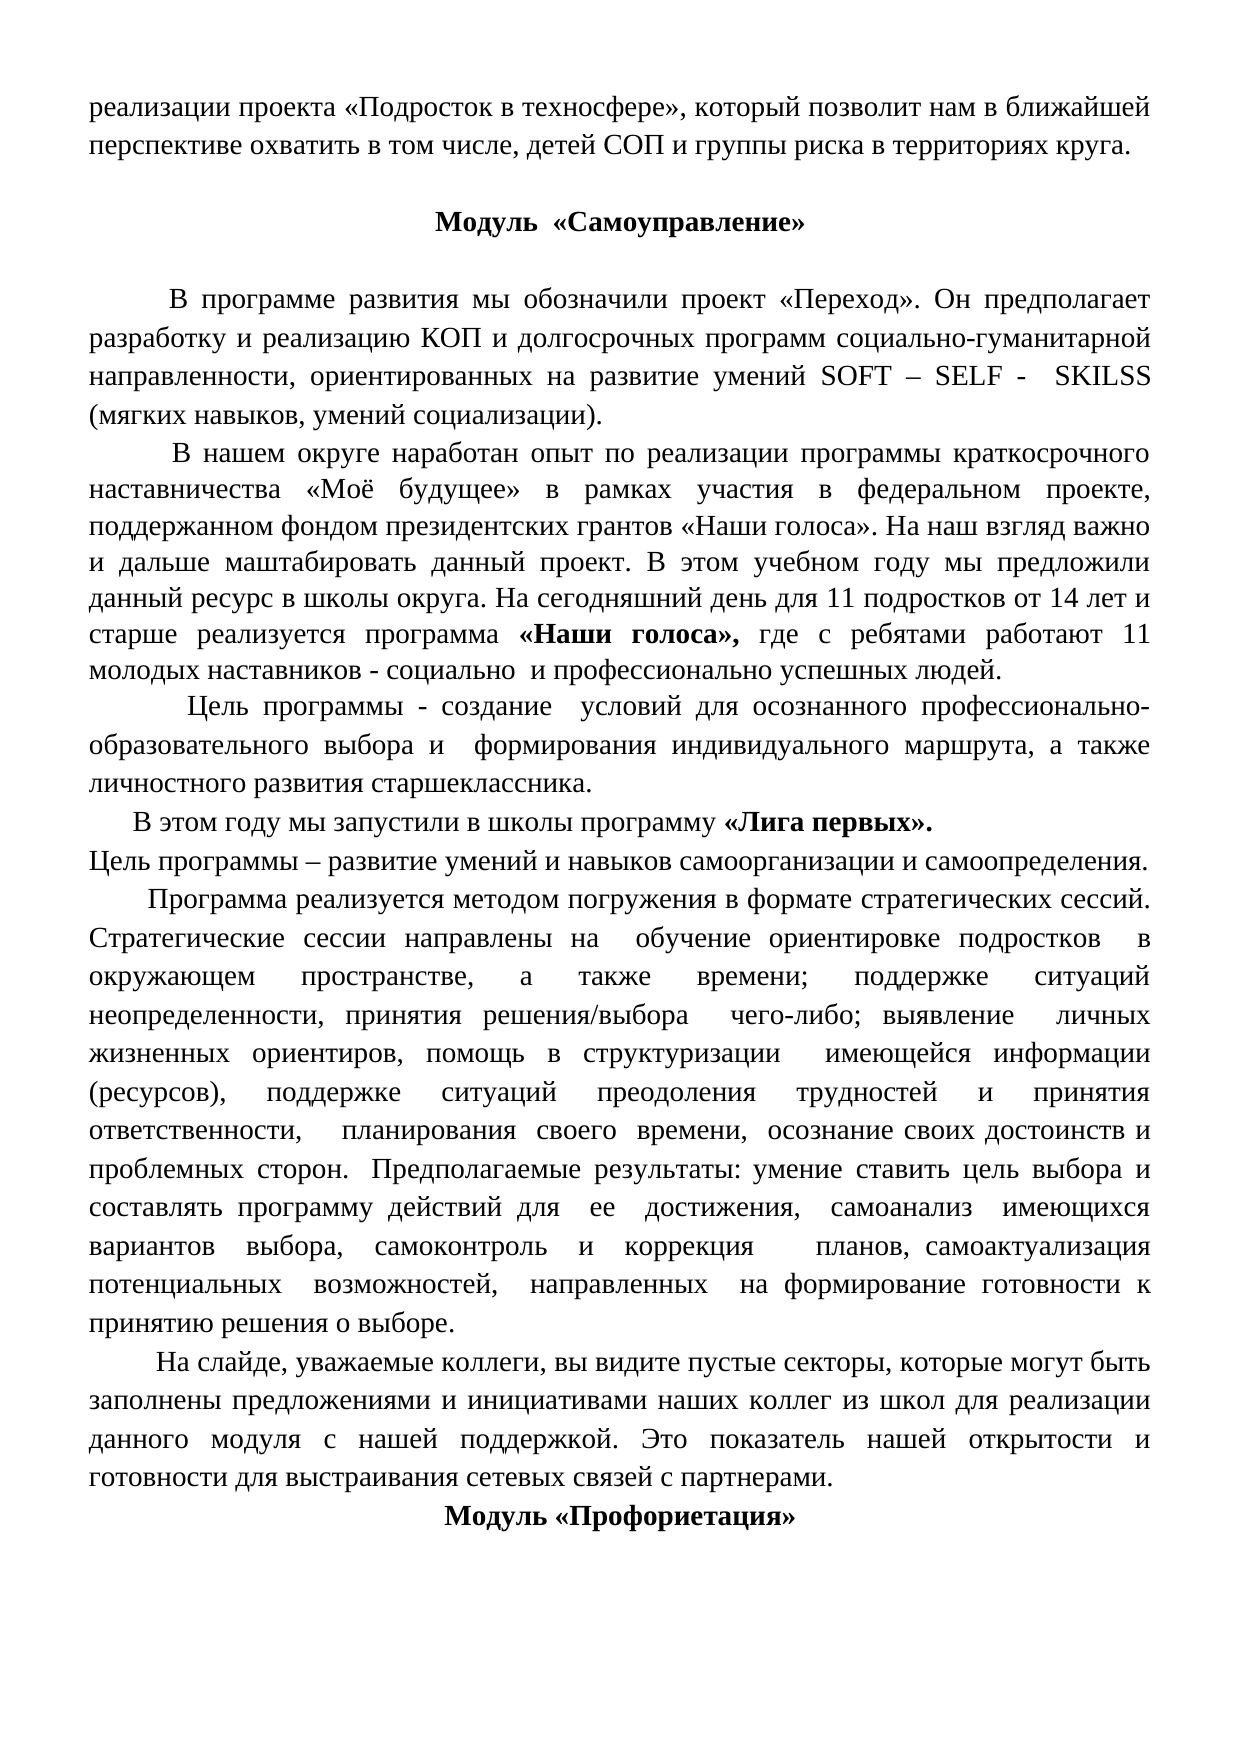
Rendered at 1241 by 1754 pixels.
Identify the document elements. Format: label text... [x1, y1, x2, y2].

text В этом году мы запустили в школы программу «Лига первых». [89, 804, 1152, 838]
text Цель программы - создание условий для осознанного профессионально-образовательного выбора и формирования индивидуального маршрута, а также личностного развития старшеклассника. [89, 688, 1152, 799]
text Программа реализуется методом погружения в формате стратегических сессий. Стратегические сессии направлены на обучение ориентировке подростков в окружающем пространстве, а также времени; поддержке ситуаций неопределенности, принятия решения/выбора чего-либо; выявление личных жизненных ориентиров, помощь в структуризации имеющейся информации (ресурсов), поддержке ситуаций преодоления трудностей и принятия ответственности, планирования своего времени, осознание своих достоинств и проблемных сторон. Предполагаемые результаты: умение ставить цель выбора и составлять программу действий для ее достижения, самоанализ имеющихся вариантов выбора, самоконтроль и коррекция планов, самоактуализация потенциальных возможностей, направленных на формирование готовности к принятию решения о выборе. [89, 881, 1152, 1339]
text В программе развития мы обозначили проект «Переход». Он предполагает разработку и реализацию КОП и долгосрочных программ социально-гуманитарной направленности, ориентированных на развитие умений SOFT – SELF - SKILSS (мягких навыков, умений социализации). [89, 281, 1152, 431]
text Цель программы – развитие умений и навыков самоорганизации и самоопределения. [89, 843, 1152, 876]
text На слайде, уважаемые коллеги, вы видите пустые секторы, которые могут быть заполнены предложениями и инициативами наших коллег из школ для реализации данного модуля с нашей поддержкой. Это показатель нашей открытости и готовности для выстраивания сетевых связей с партнерами. [89, 1344, 1152, 1493]
text В нашем округе наработан опыт по реализации программы краткосрочного наставничества «Моё будущее» в рамках участия в федеральном проекте, поддержанном фондом президентских грантов «Наши голоса». На наш взгляд важно и дальше маштабировать данный проект. В этом учебном году мы предложили данный ресурс в школы округа. На сегодняшний день для 11 подростков от 14 лет и старше реализуется программа «Наши голоса», где с ребятами работают 11 молодых наставников - социально и профессионально успешных людей. [89, 436, 1152, 686]
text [89, 89, 1152, 161]
text Модуль «Самоуправление» [89, 204, 1152, 238]
text Модуль «Профориетация» [89, 1498, 1152, 1531]
